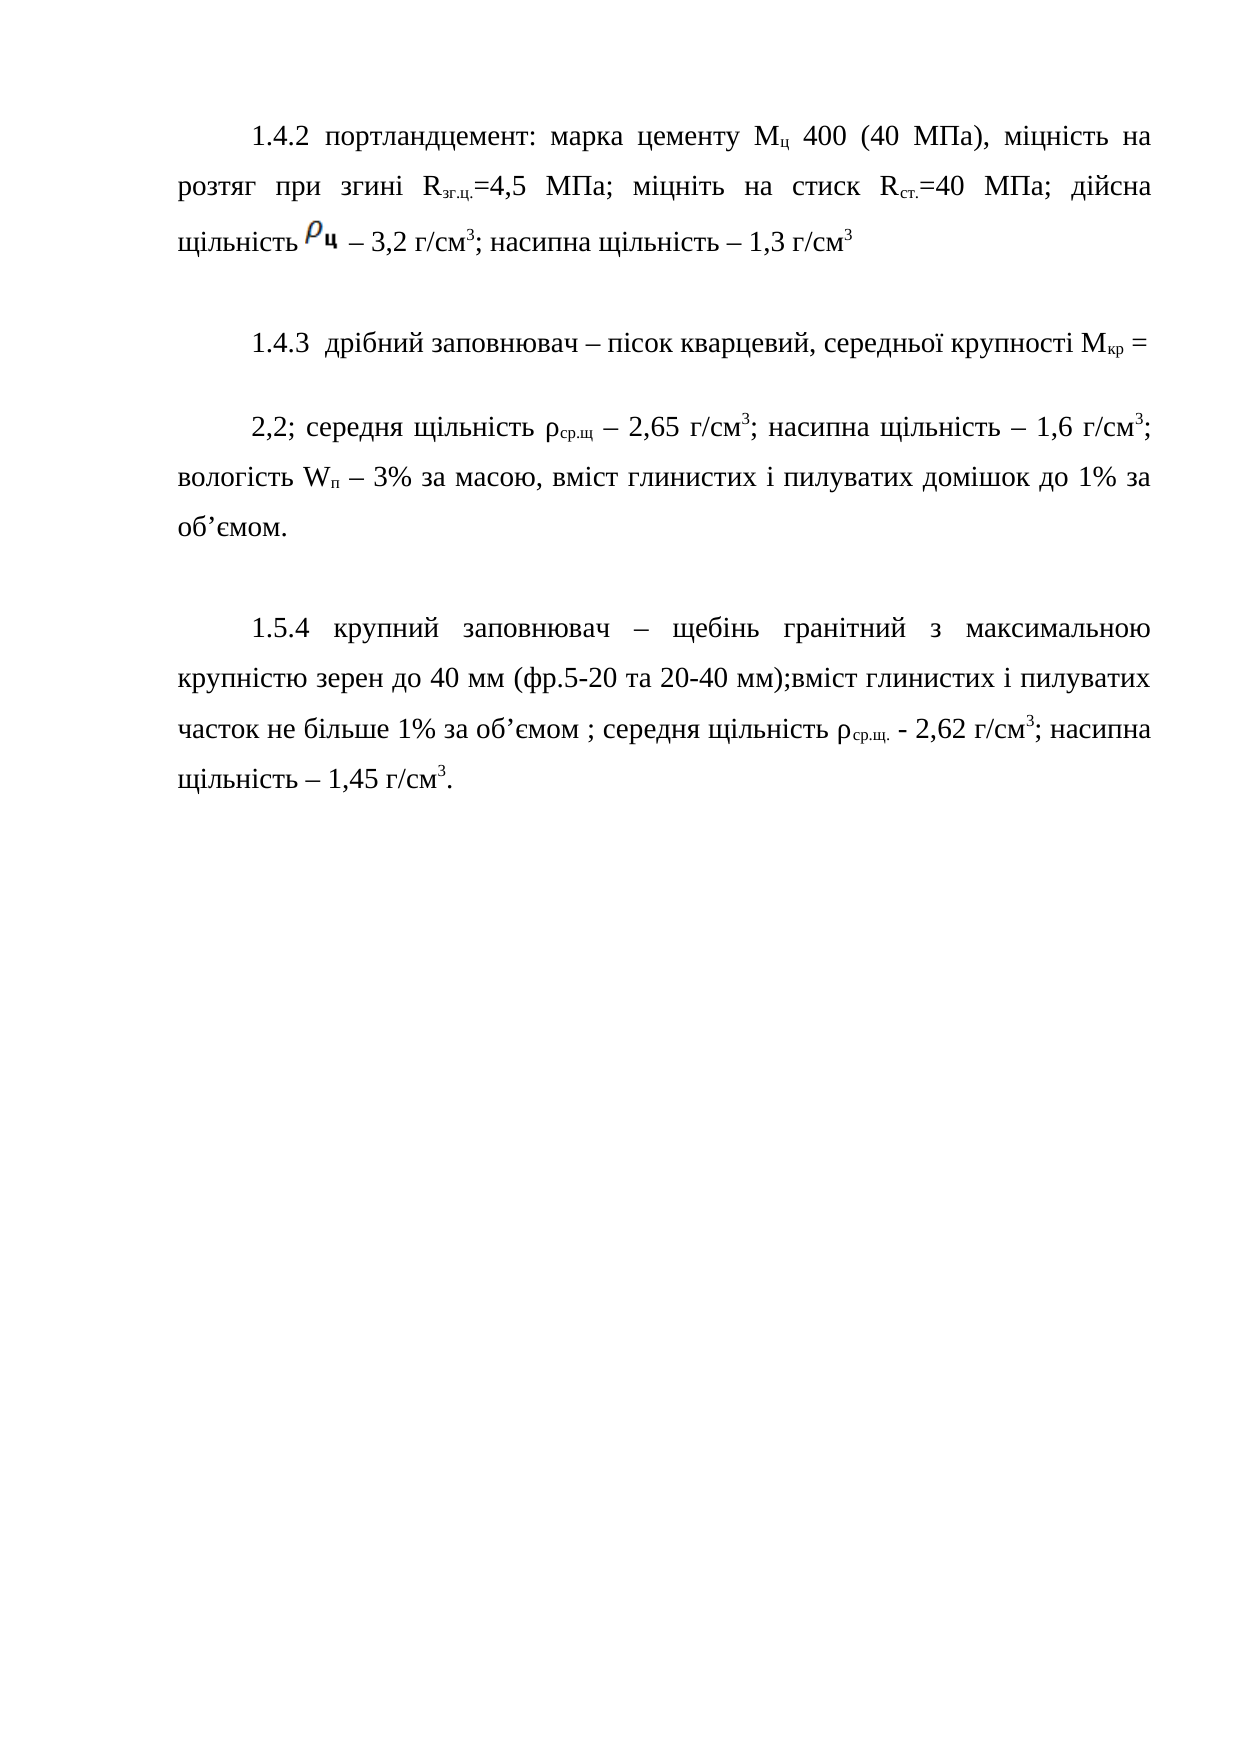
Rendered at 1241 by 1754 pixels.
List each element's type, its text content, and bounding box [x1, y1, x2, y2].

picture [305, 218, 342, 252]
text 2,2; середня щільність ρср.щ – 2,65 г/см3; насипна щільність – 1,6 г/см3; вологість Wп – 3% за масою, вміст глинистих і пилуватих домішок до 1% за об’ємом. [177, 409, 1152, 543]
text 1.5.4 крупний заповнювач – щебінь гранітний з максимальною крупністю зерен до 40 мм (фр.5-20 та 20-40 мм);вміст глинистих і пилуватих часток не більше 1% за об’ємом ; середня щільність ρср.щ. - 2,62 г/см3; насипна щільність – 1,45 г/см3. [177, 610, 1152, 794]
list портландцемент: марка цементу Мц 400 (40 МПа), міцність на розтяг при згині Rзг.ц.=4,5 МПа; міцніть на стиск Rст.=40 МПа; дійсна щільність – 3,2 г/см3; насипна щільність – 1,3 г/см3 [177, 118, 1152, 258]
list дрібний заповнювач – пісок кварцевий, середньої крупності Мкр = [177, 325, 1152, 358]
